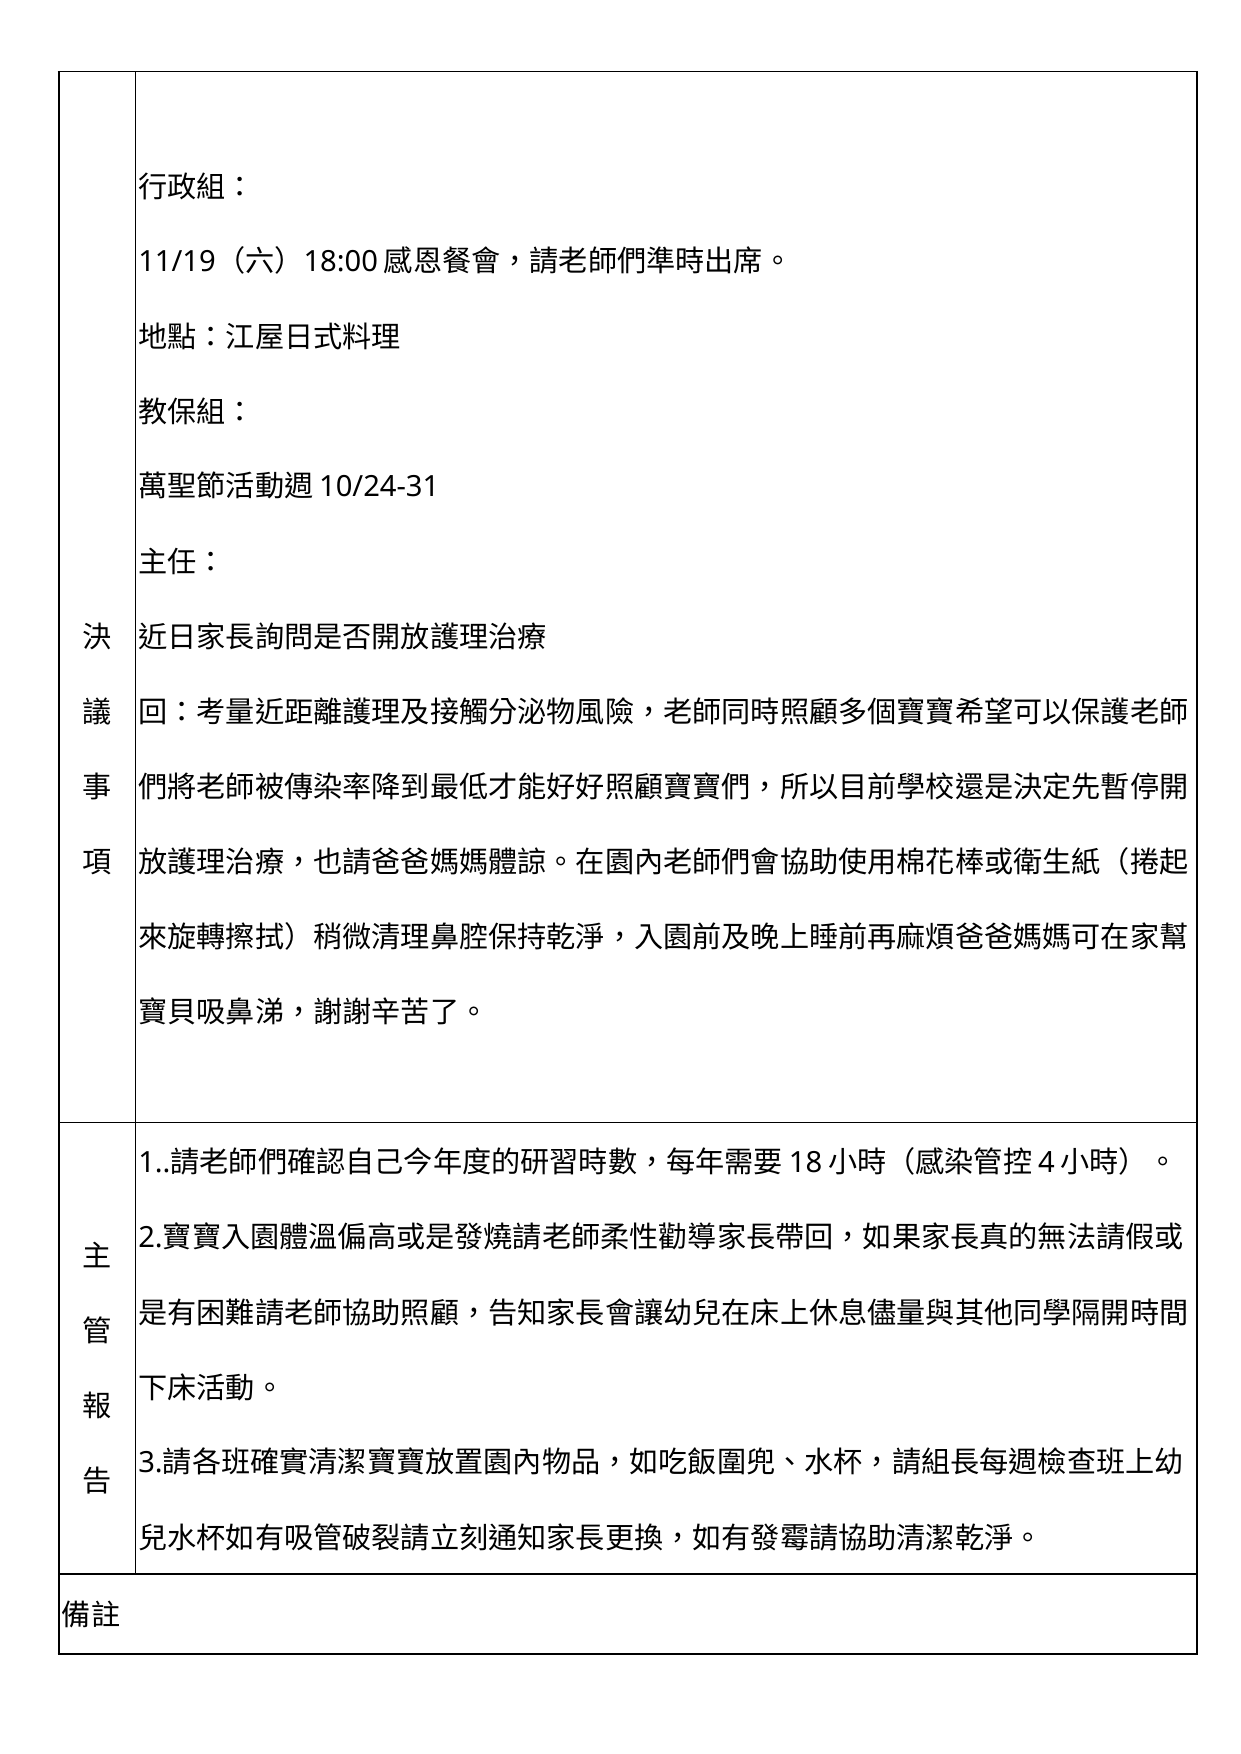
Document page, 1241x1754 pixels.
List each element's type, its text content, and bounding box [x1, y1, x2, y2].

table_cell 決 議 事 項 [60, 72, 135, 1122]
table_cell 主 管 報 告 [60, 1123, 135, 1573]
table_cell 1..請老師們確認自己今年度的研習時數，每年需要18小時（感染管控4小時）。 2.寶寶入園體溫偏高或是發燒請老師柔性勸導家長帶回，如果家長真的無法請假或是有困難請老師協助照顧，告知家長會讓幼兒在床上休息儘量與其他同學隔開時間下床活動。 3.請各班確實清潔寶寶放置園內物品，如吃飯圍兜、水杯，請組長每週檢查班上幼兒水杯如有吸管破裂請立刻通知家長更換，如有發霉請協助清潔乾淨。 [136, 1123, 1196, 1573]
table_cell 備註 [60, 1575, 1196, 1652]
table_cell 行政組： 11/19（六）18:00感恩餐會，請老師們準時出席。 地點：江屋日式料理 教保組： 萬聖節活動週10/24-31 主任： 近日家長詢問是否開放護理治療 回：考量近距離護理及接觸分泌物風險，老師同時照顧多個寶寶希望可以保護老師們將老師被傳染率降到最低才能好好照顧寶寶們，所以目前學校還是決定先暫停開放護理治療，也請爸爸媽媽體諒。在園內老師們會協助使用棉花棒或衛生紙（捲起來旋轉擦拭）稍微清理鼻腔保持乾淨，入園前及晚上睡前再麻煩爸爸媽媽可在家幫寶貝吸鼻涕，謝謝辛苦了。 [136, 72, 1196, 1122]
